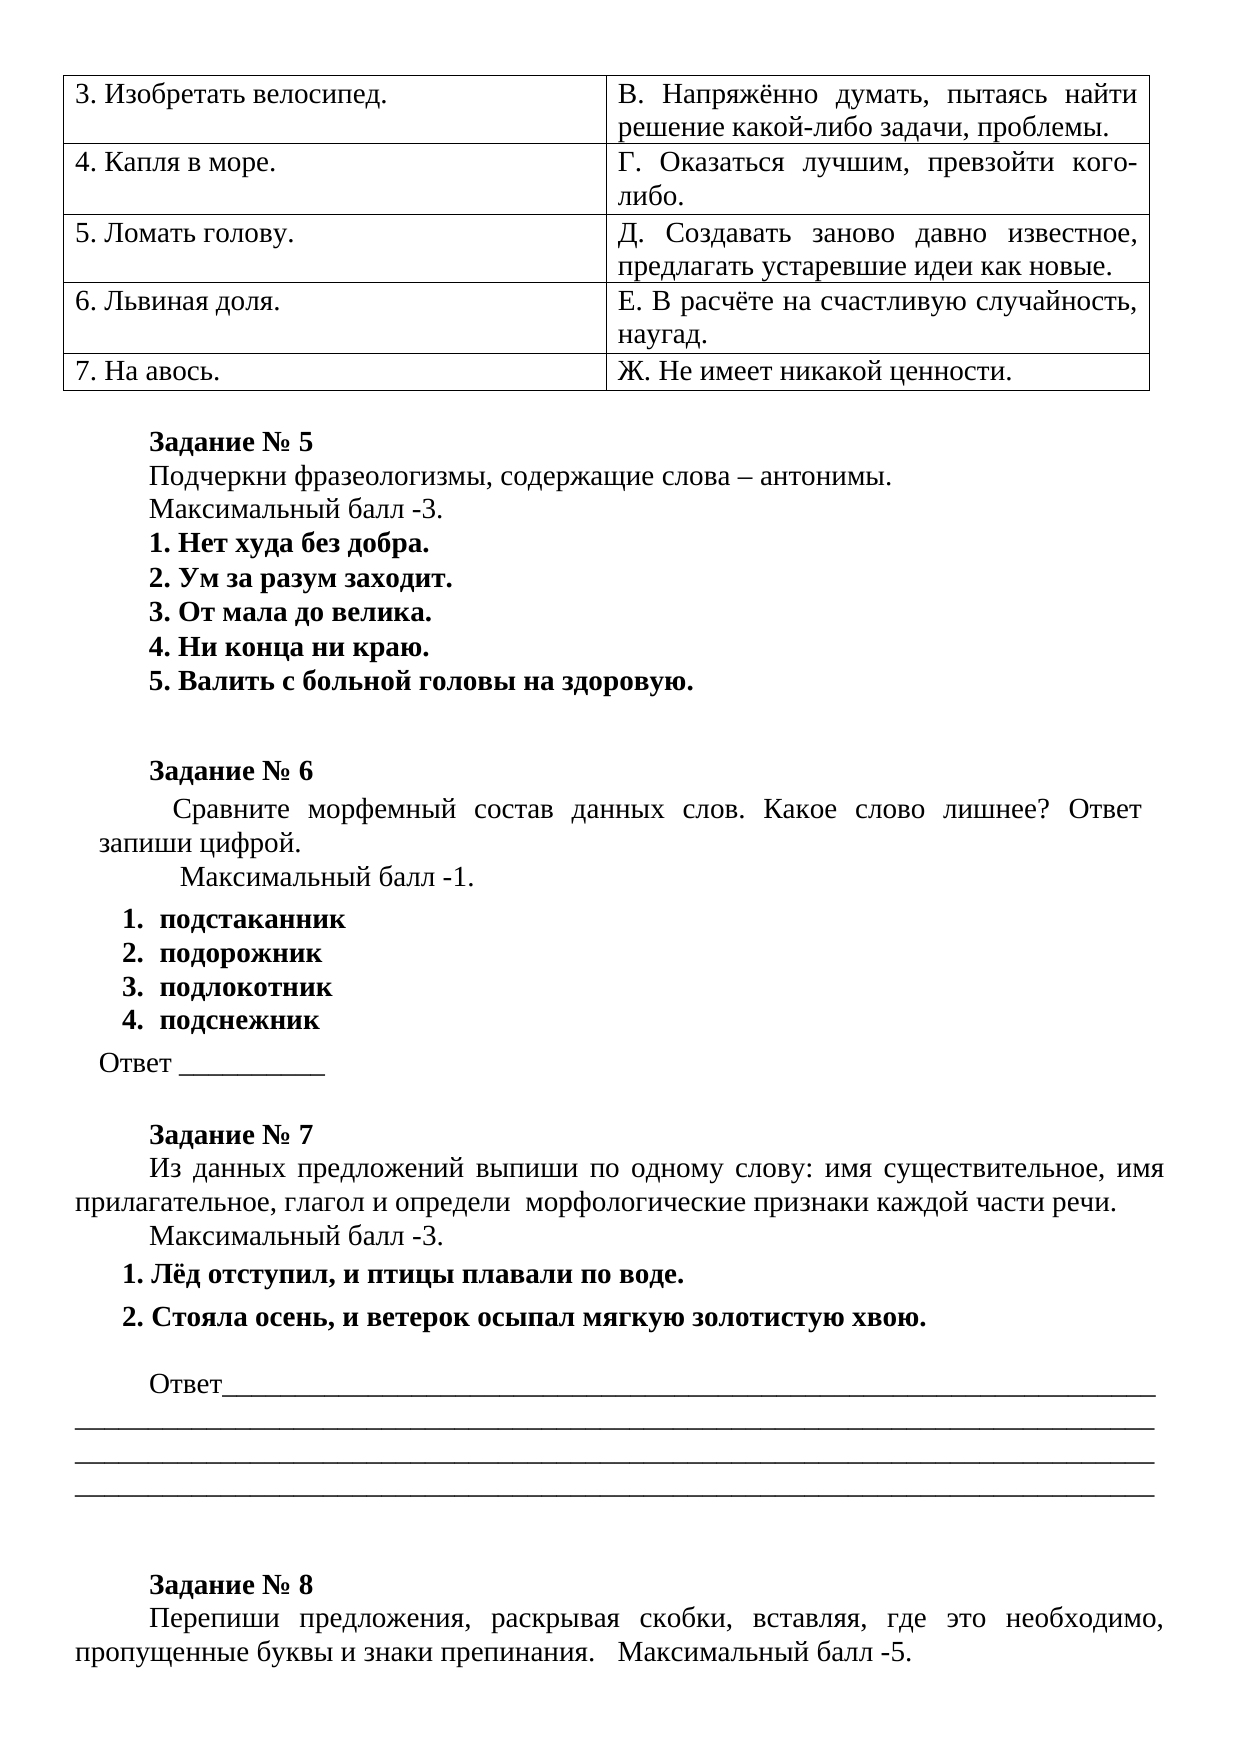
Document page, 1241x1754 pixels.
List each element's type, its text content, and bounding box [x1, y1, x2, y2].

text 1. Нет худа без добра. [75, 525, 1165, 559]
table_cell 7. На авось. [64, 354, 606, 389]
text Задание № 6 [75, 753, 1165, 787]
text Максимальный балл -3. [75, 491, 1165, 525]
table_cell подстаканник подорожник подлокотник подснежник [75, 897, 1165, 1041]
table_cell Ответ __________ [75, 1041, 1165, 1117]
table_cell Д. Создавать заново давно известное, предлагать устаревшие идеи как новые. [607, 215, 1149, 282]
table_cell 6. Львиная доля. [64, 283, 606, 352]
table_header Сравните морфемный состав данных слов. Какое слово лишнее? Ответ запиши цифрой. Максимальный балл -1. [75, 787, 1165, 897]
text 4. Ни конца ни краю. [75, 628, 1165, 662]
table_cell Е. В расчёте на счастливую случайность, наугад. [607, 283, 1149, 352]
text Задание № 8 [75, 1567, 1165, 1601]
text Перепиши предложения, раскрывая скобки, вставляя, где это необходимо, пропущенные буквы и знаки препинания. Максимальный балл -5. [75, 1601, 1165, 1668]
text Задание № 7 [75, 1117, 1165, 1151]
text 3. От мала до велика. [75, 593, 1165, 628]
table_cell 5. Ломать голову. [64, 215, 606, 282]
table_cell 2. Стояла осень, и ветерок осыпал мягкую золотистую хвою. [75, 1294, 1165, 1337]
table_header 1. Лёд отступил, и птицы плавали по воде. [75, 1251, 1165, 1294]
text Максимальный балл -3. [75, 1218, 1165, 1251]
table_cell Г. Оказаться лучшим, превзойти кого-либо. [607, 144, 1149, 214]
text 5. Валить с больной головы на здоровую. [75, 662, 1165, 697]
table_cell Ж. Не имеет никакой ценности. [607, 354, 1149, 389]
text Подчеркни фразеологизмы, содержащие слова – антонимы. [75, 458, 1165, 491]
text Задание № 5 [75, 424, 1165, 458]
table_cell 4. Капля в море. [64, 144, 606, 214]
text Из данных предложений выпиши по одному слову: имя существительное, имя прилагательное, глагол и определи морфологические признаки каждой части речи. [75, 1151, 1165, 1218]
text Ответ______________________________________________________________________________________________________________________________________________________________________________________________________________________________________________________________________________________________ [75, 1366, 1165, 1500]
table_cell В. Напряжённо думать, пытаясь найти решение какой-либо задачи, проблемы. [607, 76, 1149, 143]
text 2. Ум за разум заходит. [75, 559, 1165, 593]
table_cell 3. Изобретать велосипед. [64, 76, 606, 143]
